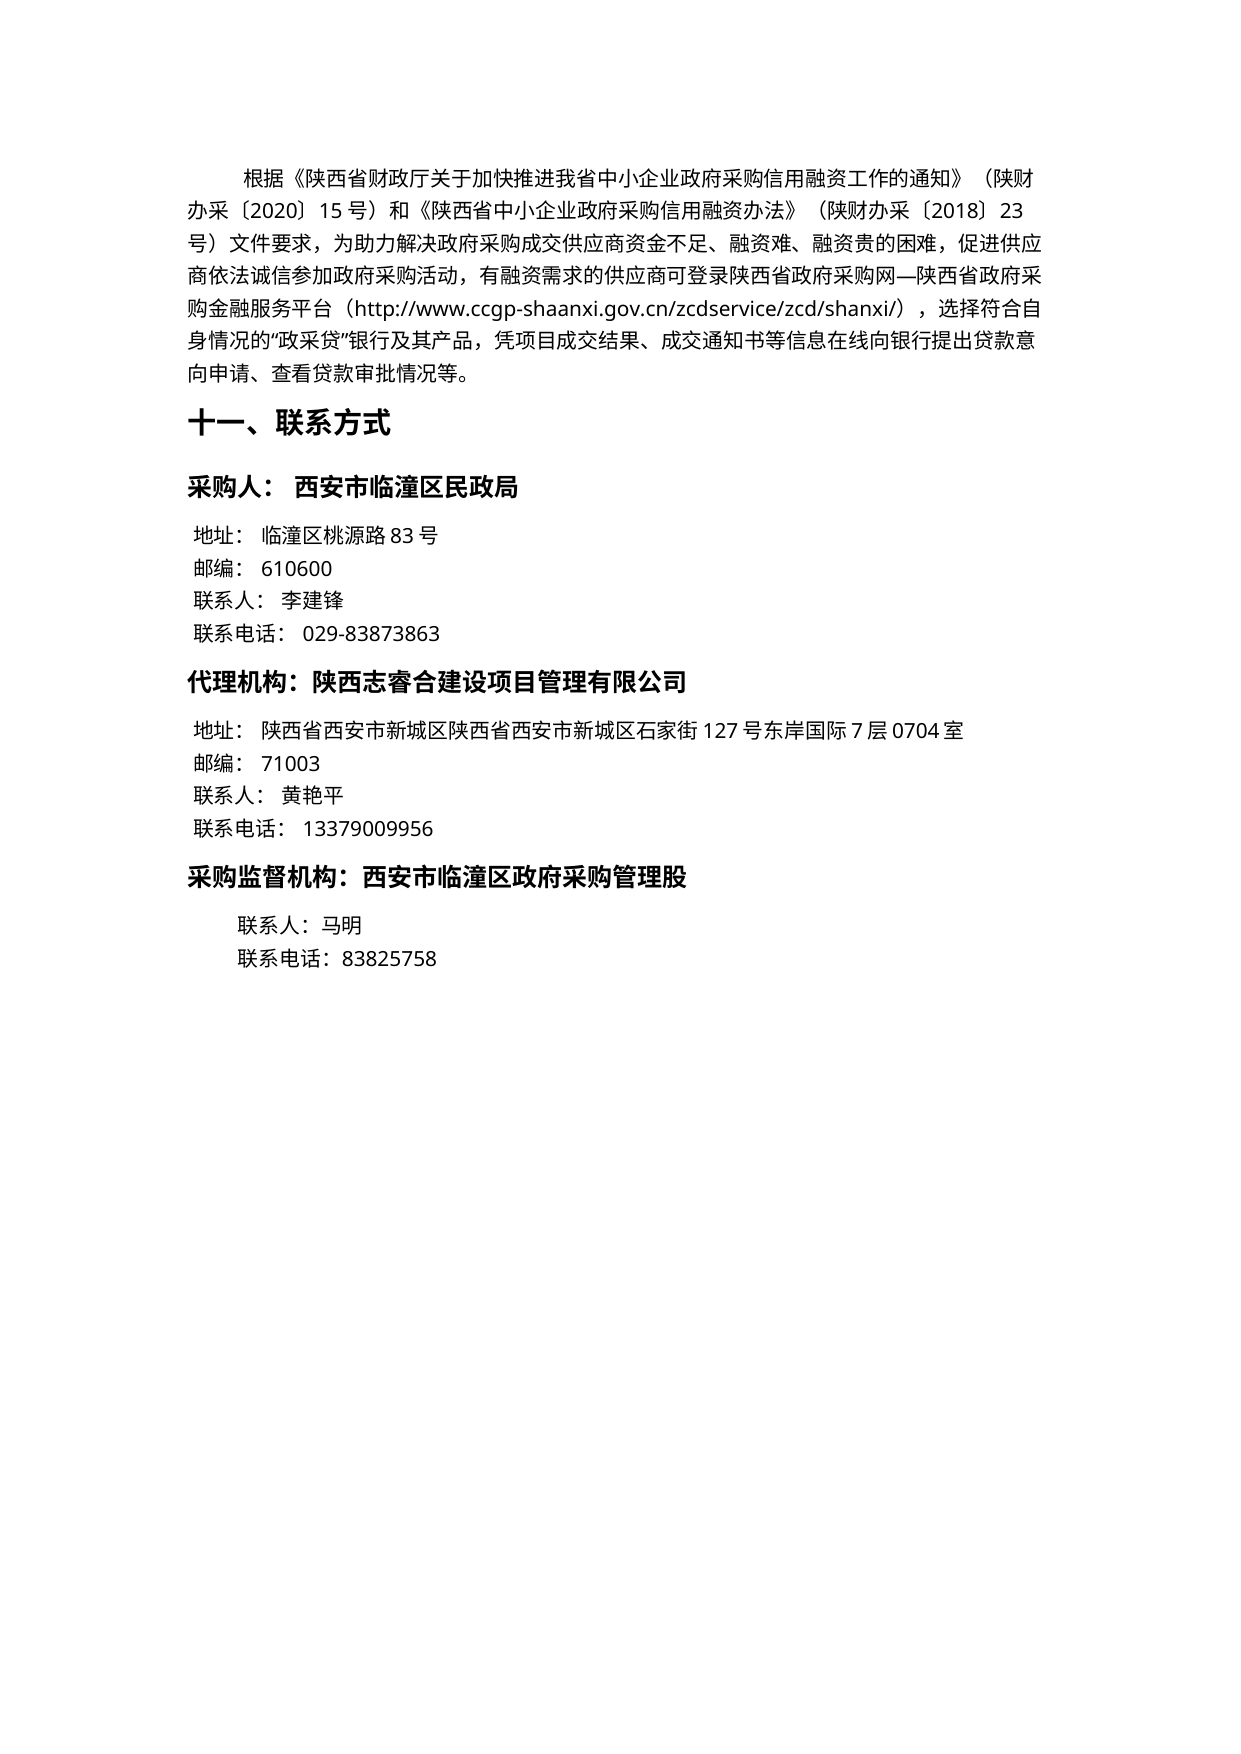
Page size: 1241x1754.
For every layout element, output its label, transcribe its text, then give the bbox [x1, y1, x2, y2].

text 联系电话：83825758 [187, 942, 1053, 974]
text 联系人：马明 [187, 909, 1053, 942]
text 地址： 陕西省西安市新城区陕西省西安市新城区石家街127号东岸国际7层0704室 [187, 714, 1053, 747]
text 联系人： 李建锋 [187, 584, 1053, 617]
text 联系人： 黄艳平 [187, 779, 1053, 812]
text 根据《陕西省财政厅关于加快推进我省中小企业政府采购信用融资工作的通知》（陕财办采〔2020〕15 号）和《陕西省中小企业政府采购信用融资办法》（陕财办采〔2018〕23 号）文件要求，为助力解决政府采购成交供应商资金不足、融资难、融资贵的困难，促进供应商依法诚信参加政府采购活动，有融资需求的供应商可登录陕西省政府采购网—陕西省政府采购金融服务平台（http://www.ccgp-shaanxi.gov.cn/zcdservice/zcd/shanxi/），选择符合自身情况的“政采贷”银行及其产品，凭项目成交结果、成交通知书等信息在线向银行提出贷款意向申请、查看贷款审批情况等。 [187, 162, 1053, 389]
text 地址： 临潼区桃源路83号 [187, 519, 1053, 552]
text 联系电话： 13379009956 [187, 812, 1053, 844]
text 十一、联系方式 [187, 389, 1053, 454]
text 代理机构：陕西志睿合建设项目管理有限公司 [187, 649, 1053, 714]
text 邮编： 610600 [187, 552, 1053, 584]
text 采购人： 西安市临潼区民政局 [187, 454, 1053, 519]
text 采购监督机构：西安市临潼区政府采购管理股 [187, 844, 1053, 909]
text 联系电话： 029-83873863 [187, 617, 1053, 649]
text 邮编： 71003 [187, 747, 1053, 779]
